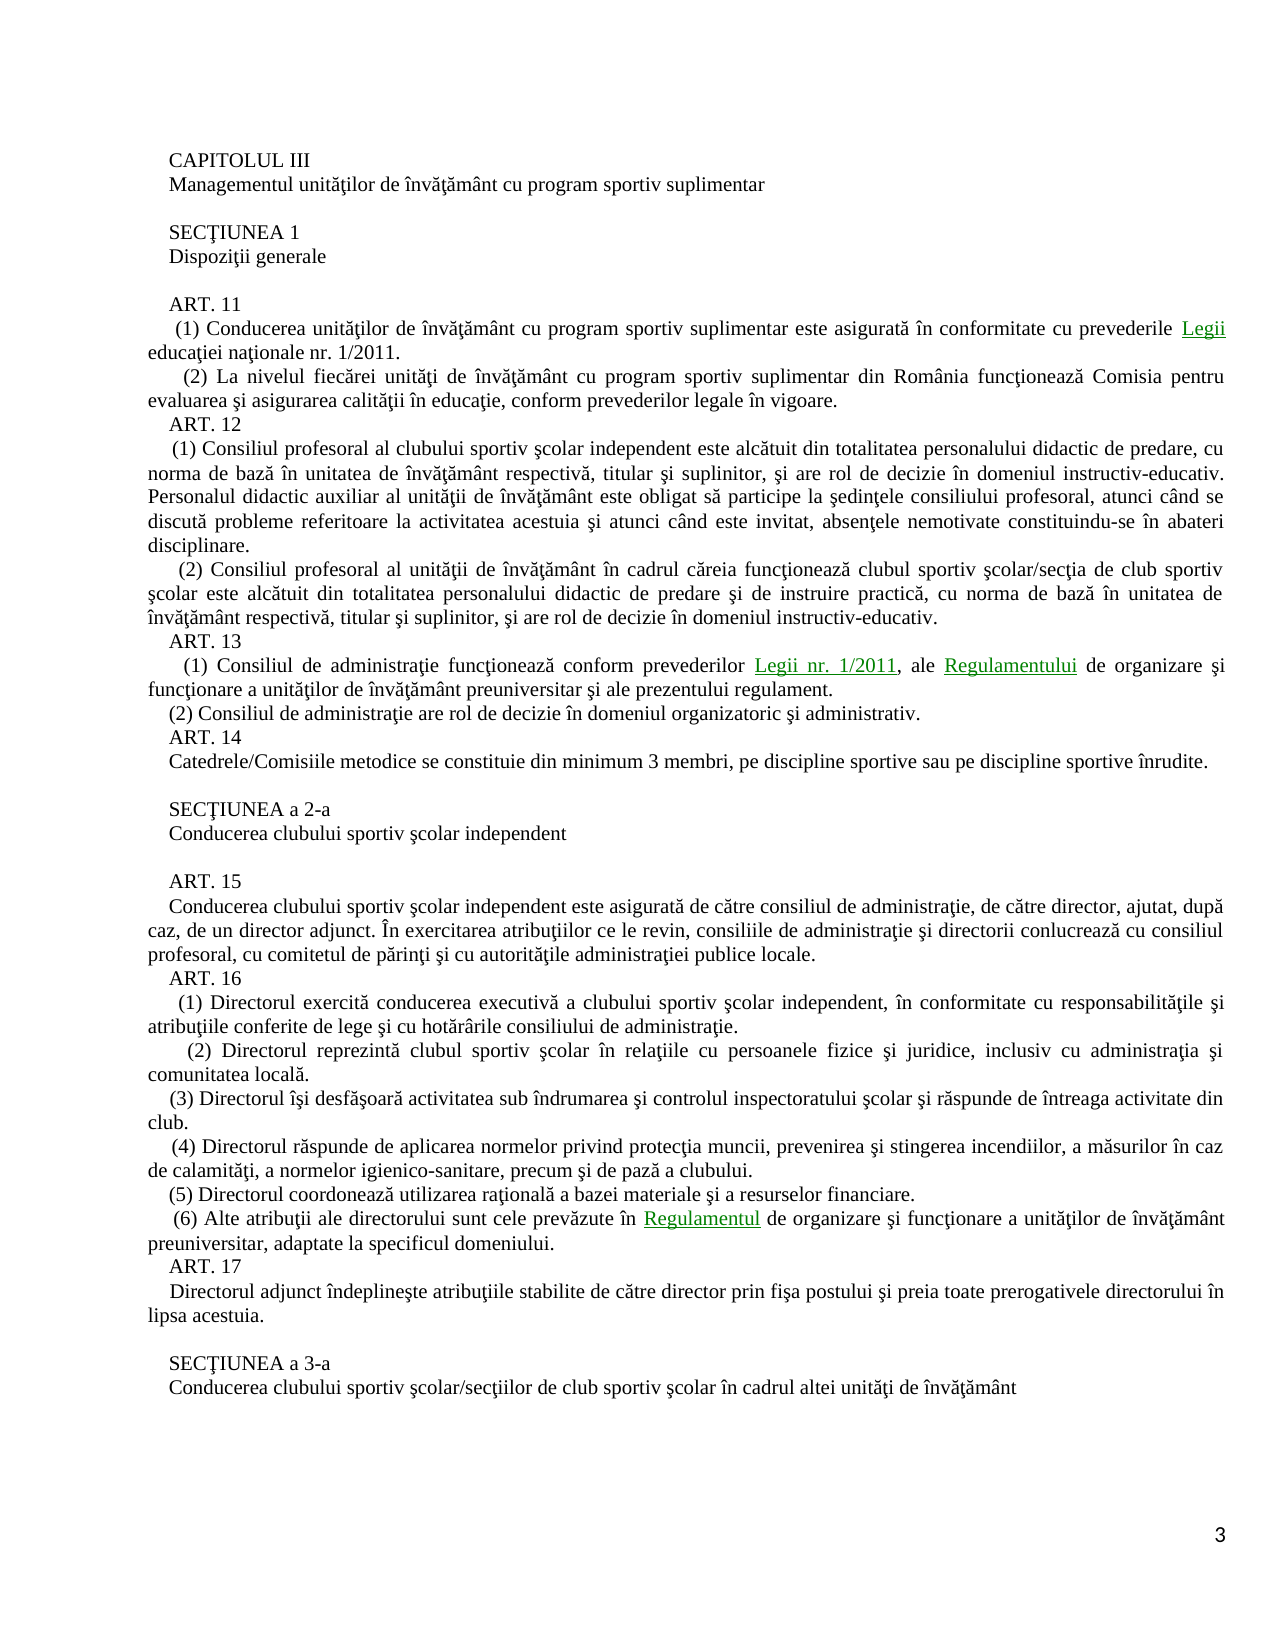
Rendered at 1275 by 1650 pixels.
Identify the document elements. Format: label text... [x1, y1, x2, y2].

text Dispoziţii generale [148, 244, 1226, 268]
text Conducerea clubului sportiv şcolar independent [148, 821, 1226, 845]
text (2) La nivelul fiecărei unităţi de învăţământ cu program sportiv suplimentar din România funcţionează Comisia pentru evaluarea şi asigurarea calităţii în educaţie, conform prevederilor legale în vigoare. [148, 364, 1226, 412]
text ART. 12 [148, 412, 1226, 436]
text CAPITOLUL III [148, 148, 1226, 172]
text (2) Consiliul de administraţie are rol de decizie în domeniul organizatoric şi administrativ. [148, 701, 1226, 725]
text ART. 13 [148, 629, 1226, 653]
text (4) Directorul răspunde de aplicarea normelor privind protecţia muncii, prevenirea şi stingerea incendiilor, a măsurilor în caz de calamităţi, a normelor igienico-sanitare, precum şi de pază a clubului. [148, 1134, 1226, 1182]
text ART. 15 [148, 869, 1226, 893]
text ART. 11 [148, 292, 1226, 316]
text Managementul unităţilor de învăţământ cu program sportiv suplimentar [148, 172, 1226, 196]
text (1) Conducerea unităţilor de învăţământ cu program sportiv suplimentar este asigurată în conformitate cu prevederile Legii educaţiei naţionale nr. 1/2011. [148, 316, 1226, 364]
text (3) Directorul îşi desfăşoară activitatea sub îndrumarea şi controlul inspectoratului şcolar şi răspunde de întreaga activitate din club. [148, 1086, 1226, 1134]
text SECŢIUNEA 1 [148, 220, 1226, 244]
text Conducerea clubului sportiv şcolar independent este asigurată de către consiliul de administraţie, de către director, ajutat, după caz, de un director adjunct. În exercitarea atribuţiilor ce le revin, consiliile de administraţie şi directorii conlucrează cu consiliul profesoral, cu comitetul de părinţi şi cu autorităţile administraţiei publice locale. [148, 893, 1226, 966]
text SECŢIUNEA a 2-a [148, 797, 1226, 821]
text (6) Alte atribuţii ale directorului sunt cele prevăzute în Regulamentul de organizare şi funcţionare a unităţilor de învăţământ preuniversitar, adaptate la specificul domeniului. [148, 1206, 1226, 1254]
text (1) Directorul exercită conducerea executivă a clubului sportiv şcolar independent, în conformitate cu responsabilităţile şi atribuţiile conferite de lege şi cu hotărârile consiliului de administraţie. [148, 990, 1226, 1038]
text ART. 14 [148, 725, 1226, 749]
text SECŢIUNEA a 3-a [148, 1351, 1226, 1375]
text (2) Directorul reprezintă clubul sportiv şcolar în relaţiile cu persoanele fizice şi juridice, inclusiv cu administraţia şi comunitatea locală. [148, 1038, 1226, 1086]
text (5) Directorul coordonează utilizarea raţională a bazei materiale şi a resurselor financiare. [148, 1182, 1226, 1206]
text Directorul adjunct îndeplineşte atribuţiile stabilite de către director prin fişa postului şi preia toate prerogativele directorului în lipsa acestuia. [148, 1278, 1226, 1327]
text Catedrele/Comisiile metodice se constituie din minimum 3 membri, pe discipline sportive sau pe discipline sportive înrudite. [148, 749, 1226, 773]
text (1) Consiliul de administraţie funcţionează conform prevederilor Legii nr. 1/2011, ale Regulamentului de organizare şi funcţionare a unităţilor de învăţământ preuniversitar şi ale prezentului regulament. [148, 653, 1226, 701]
text ART. 16 [148, 966, 1226, 990]
text (2) Consiliul profesoral al unităţii de învăţământ în cadrul căreia funcţionează clubul sportiv şcolar/secţia de club sportiv şcolar este alcătuit din totalitatea personalului didactic de predare şi de instruire practică, cu norma de bază în unitatea de învăţământ respectivă, titular şi suplinitor, şi are rol de decizie în domeniul instructiv-educativ. [148, 557, 1226, 629]
text (1) Consiliul profesoral al clubului sportiv şcolar independent este alcătuit din totalitatea personalului didactic de predare, cu norma de bază în unitatea de învăţământ respectivă, titular şi suplinitor, şi are rol de decizie în domeniul instructiv-educativ. Personalul didactic auxiliar al unităţii de învăţământ este obligat să participe la şedinţele consiliului profesoral, atunci când se discută probleme referitoare la activitatea acestuia şi atunci când este invitat, absenţele nemotivate constituindu-se în abateri disciplinare. [148, 436, 1226, 557]
text Conducerea clubului sportiv şcolar/secţiilor de club sportiv şcolar în cadrul altei unităţi de învăţământ [148, 1375, 1226, 1399]
text ART. 17 [148, 1254, 1226, 1278]
